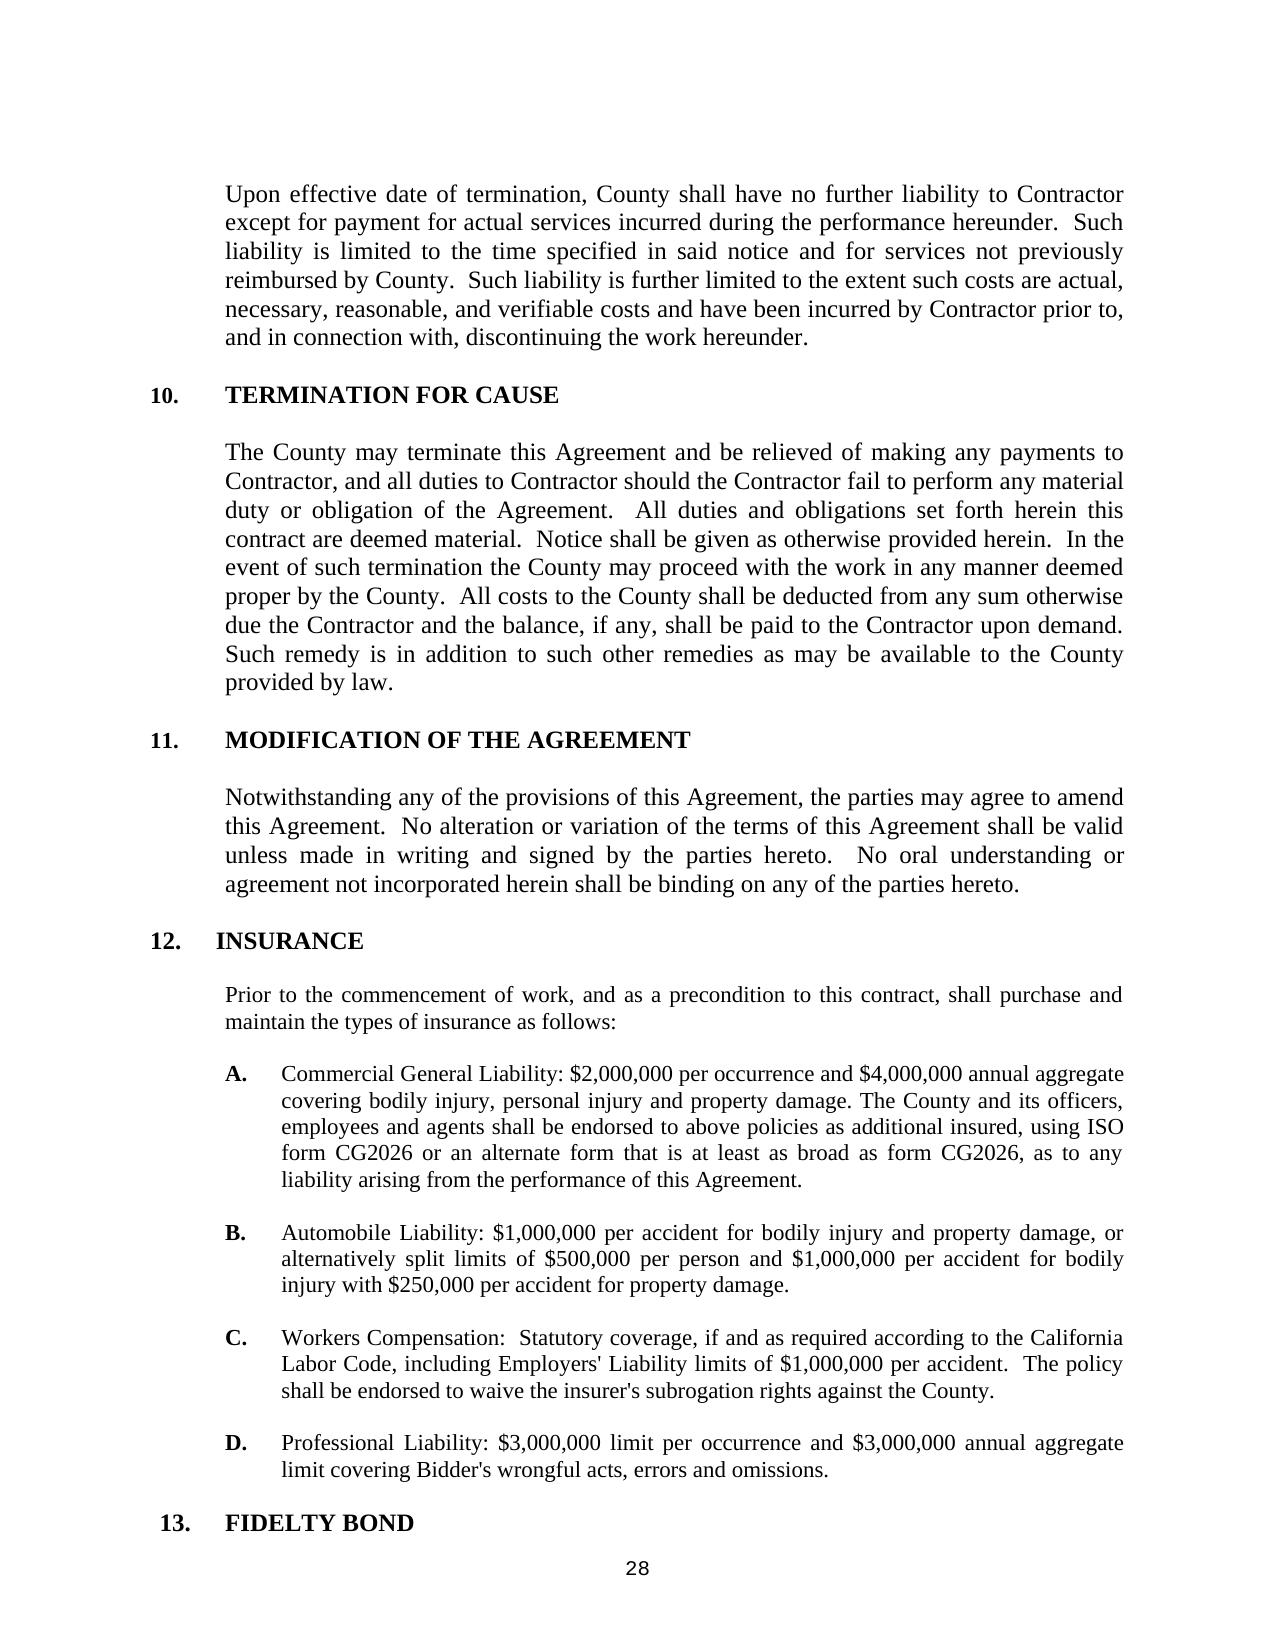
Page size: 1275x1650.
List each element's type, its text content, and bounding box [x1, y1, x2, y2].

list The County may terminate this Agreement and be relieved of making any payments to Contractor, and all duties to Contractor should the Contractor fail to perform any material duty or obligation of the Agreement. All duties and obligations set forth herein this contract are deemed material. Notice shall be given as otherwise provided herein. In the event of such termination the County may proceed with the work in any manner deemed proper by the County. All costs to the County shall be deducted from any sum otherwise due the Contractor and the balance, if any, shall be paid to the Contractor upon demand. Such remedy is in addition to such other remedies as may be available to the County provided by law. [225, 437, 1125, 696]
list TERMINATION FOR CAUSE [150, 380, 1125, 409]
list Professional Liability: $3,000,000 limit per occurrence and $3,000,000 annual aggregate limit covering Bidder's wrongful acts, errors and omissions. [225, 1429, 1125, 1482]
list Workers Compensation: Statutory coverage, if and as required according to the California Labor Code, including Employers' Liability limits of $1,000,000 per accident. The policy shall be endorsed to waive the insurer's subrogation rights against the County. [225, 1324, 1125, 1403]
list Notwithstanding any of the provisions of this Agreement, the parties may agree to amend this Agreement. No alteration or variation of the terms of this Agreement shall be valid unless made in writing and signed by the parties hereto. No oral understanding or agreement not incorporated herein shall be binding on any of the parties hereto. [225, 782, 1125, 897]
text Prior to the commencement of work, and as a precondition to this contract, shall purchase and maintain the types of insurance as follows: [225, 981, 1125, 1034]
text Upon effective date of termination, County shall have no further liability to Contractor except for payment for actual services incurred during the performance hereunder. Such liability is limited to the time specified in said notice and for services not previously reimbursed by County. Such liability is further limited to the extent such costs are actual, necessary, reasonable, and verifiable costs and have been incurred by Contractor prior to, and in connection with, discontinuing the work hereunder. [225, 179, 1125, 351]
list Automobile Liability: $1,000,000 per accident for bodily injury and property damage, or alternatively split limits of $500,000 per person and $1,000,000 per accident for bodily injury with $250,000 per accident for property damage. [225, 1218, 1125, 1298]
list Commercial General Liability: $2,000,000 per occurrence and $4,000,000 annual aggregate covering bodily injury, personal injury and property damage. The County and its officers, employees and agents shall be endorsed to above policies as additional insured, using ISO form CG2026 or an alternate form that is at least as broad as form CG2026, as to any liability arising from the performance of this Agreement. [225, 1060, 1125, 1192]
list MODIFICATION OF THE AGREEMENT [150, 725, 1125, 754]
list INSURANCE [150, 926, 1125, 955]
list FIDELTY BOND [159, 1508, 1125, 1537]
